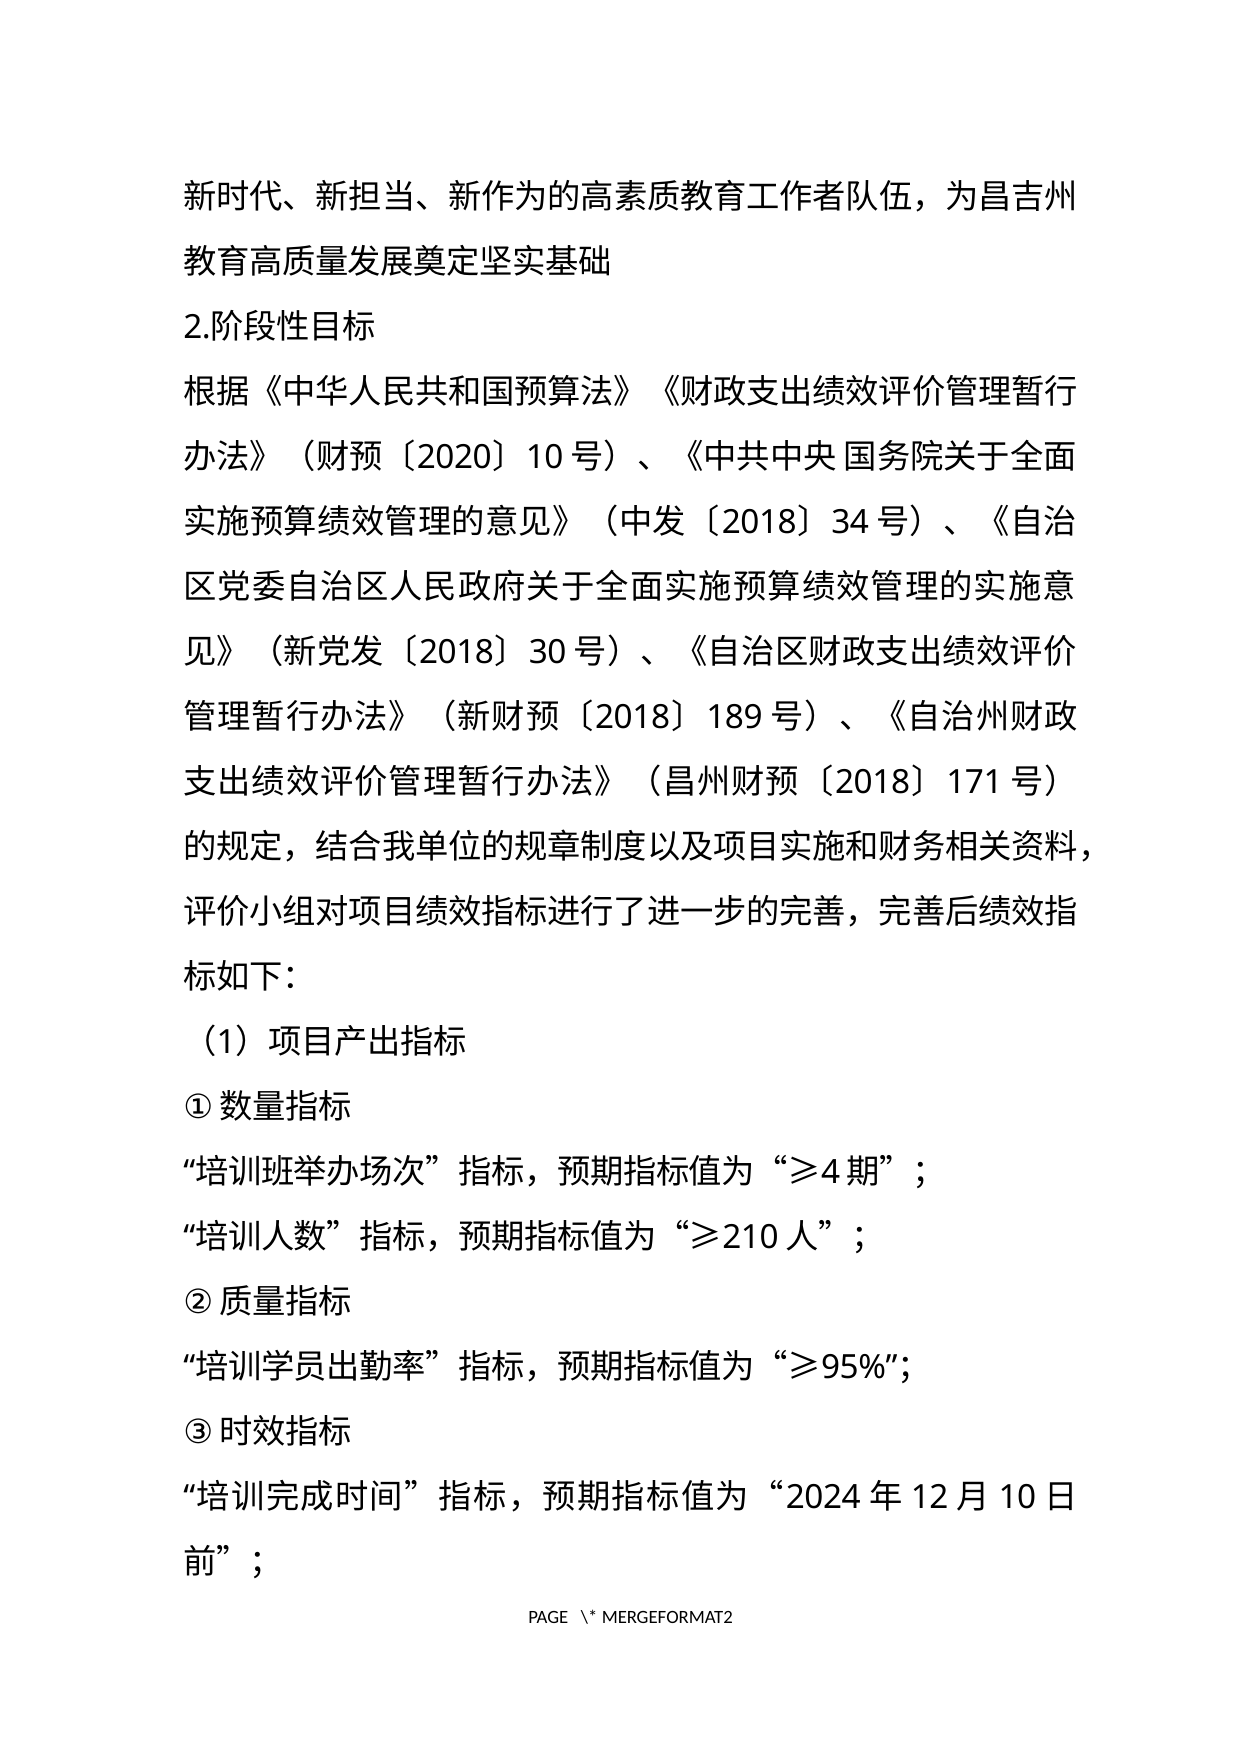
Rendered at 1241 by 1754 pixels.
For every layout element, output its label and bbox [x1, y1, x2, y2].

text [183, 162, 1078, 1592]
